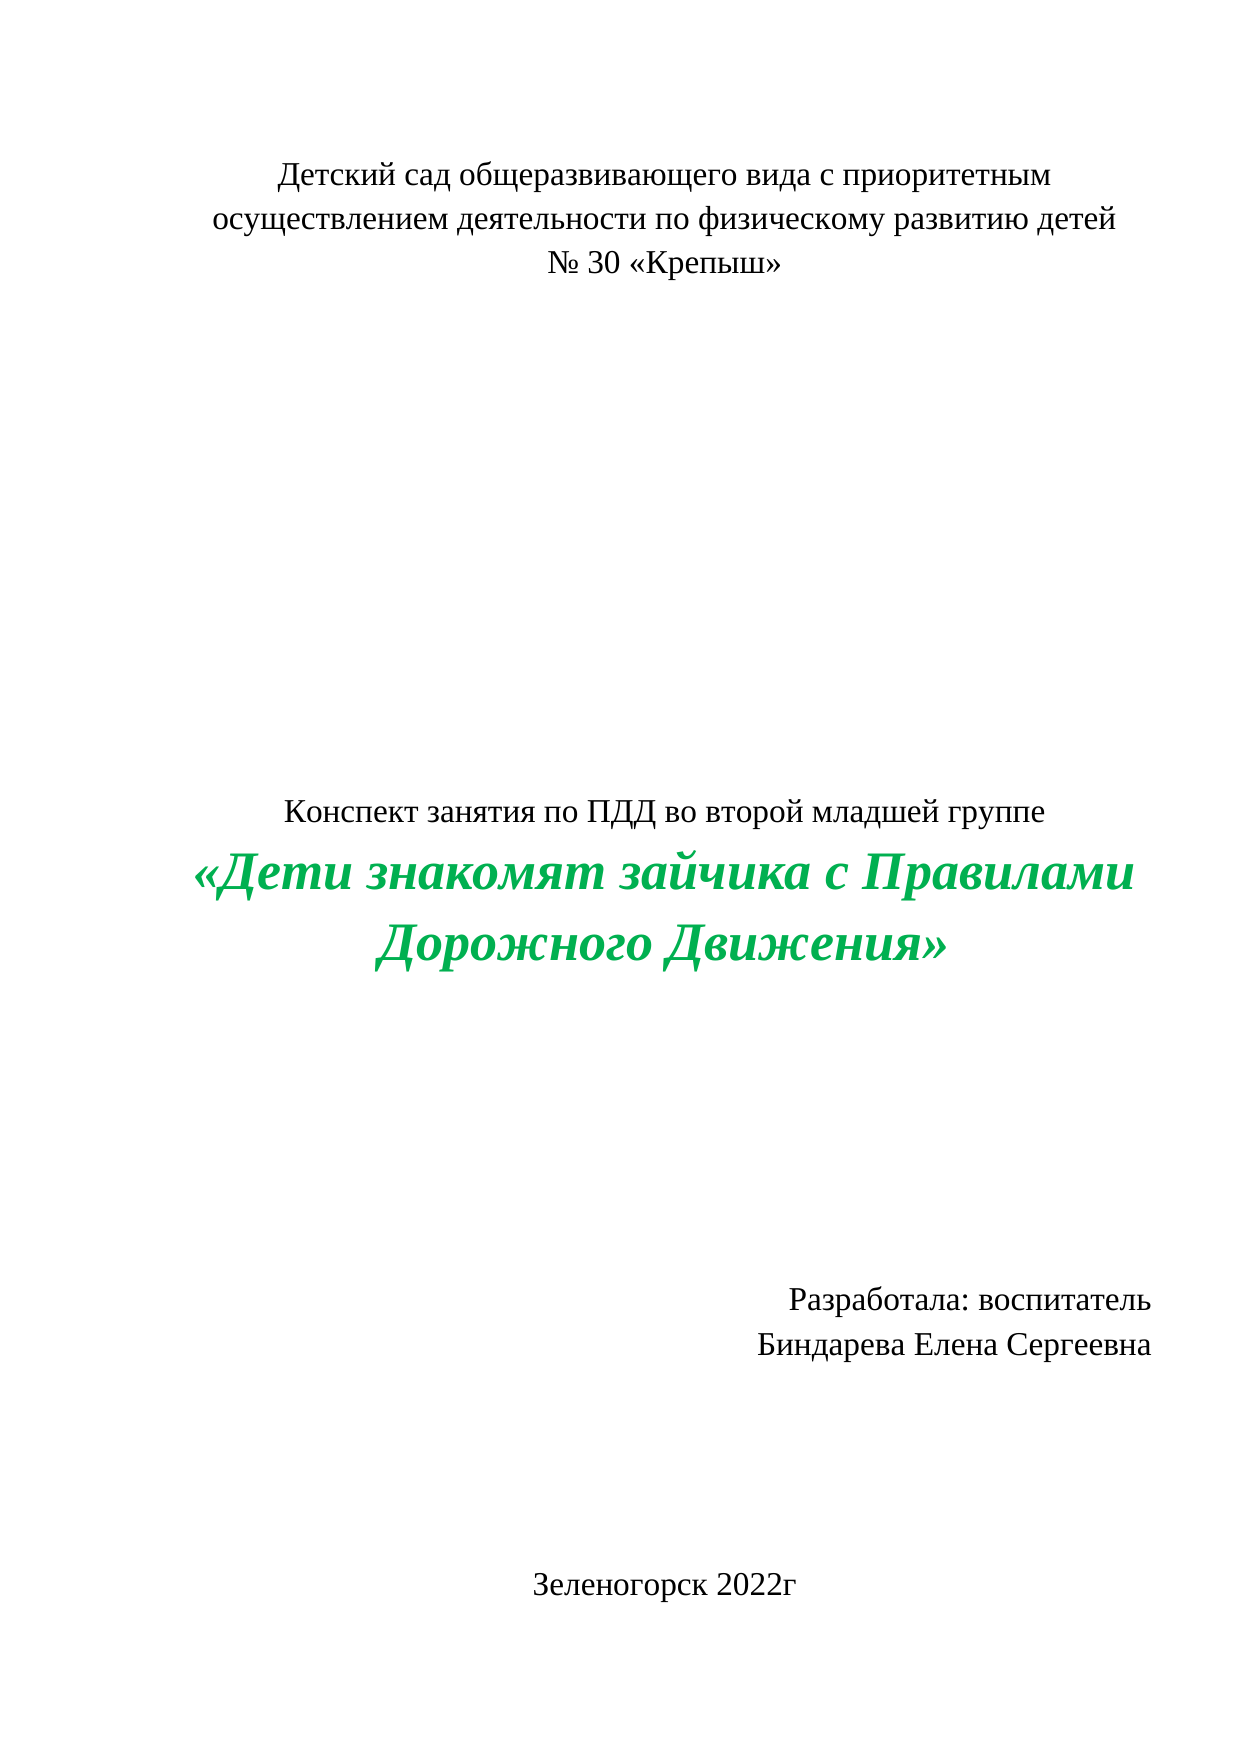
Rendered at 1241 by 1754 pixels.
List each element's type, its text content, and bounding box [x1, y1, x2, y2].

text Разработала: воспитатель Биндарева Елена Сергеевна [177, 1280, 1152, 1362]
text Зеленогорск 2022г [177, 1564, 1152, 1602]
text Конспект занятия по ПДД во второй младшей группе «Дети знакомят зайчика с Правилами Дорожного Движения» [177, 791, 1152, 972]
text Детский сад общеразвивающего вида с приоритетным осуществлением деятельности по физическому развитию детей № 30 «Крепыш» [177, 154, 1152, 281]
